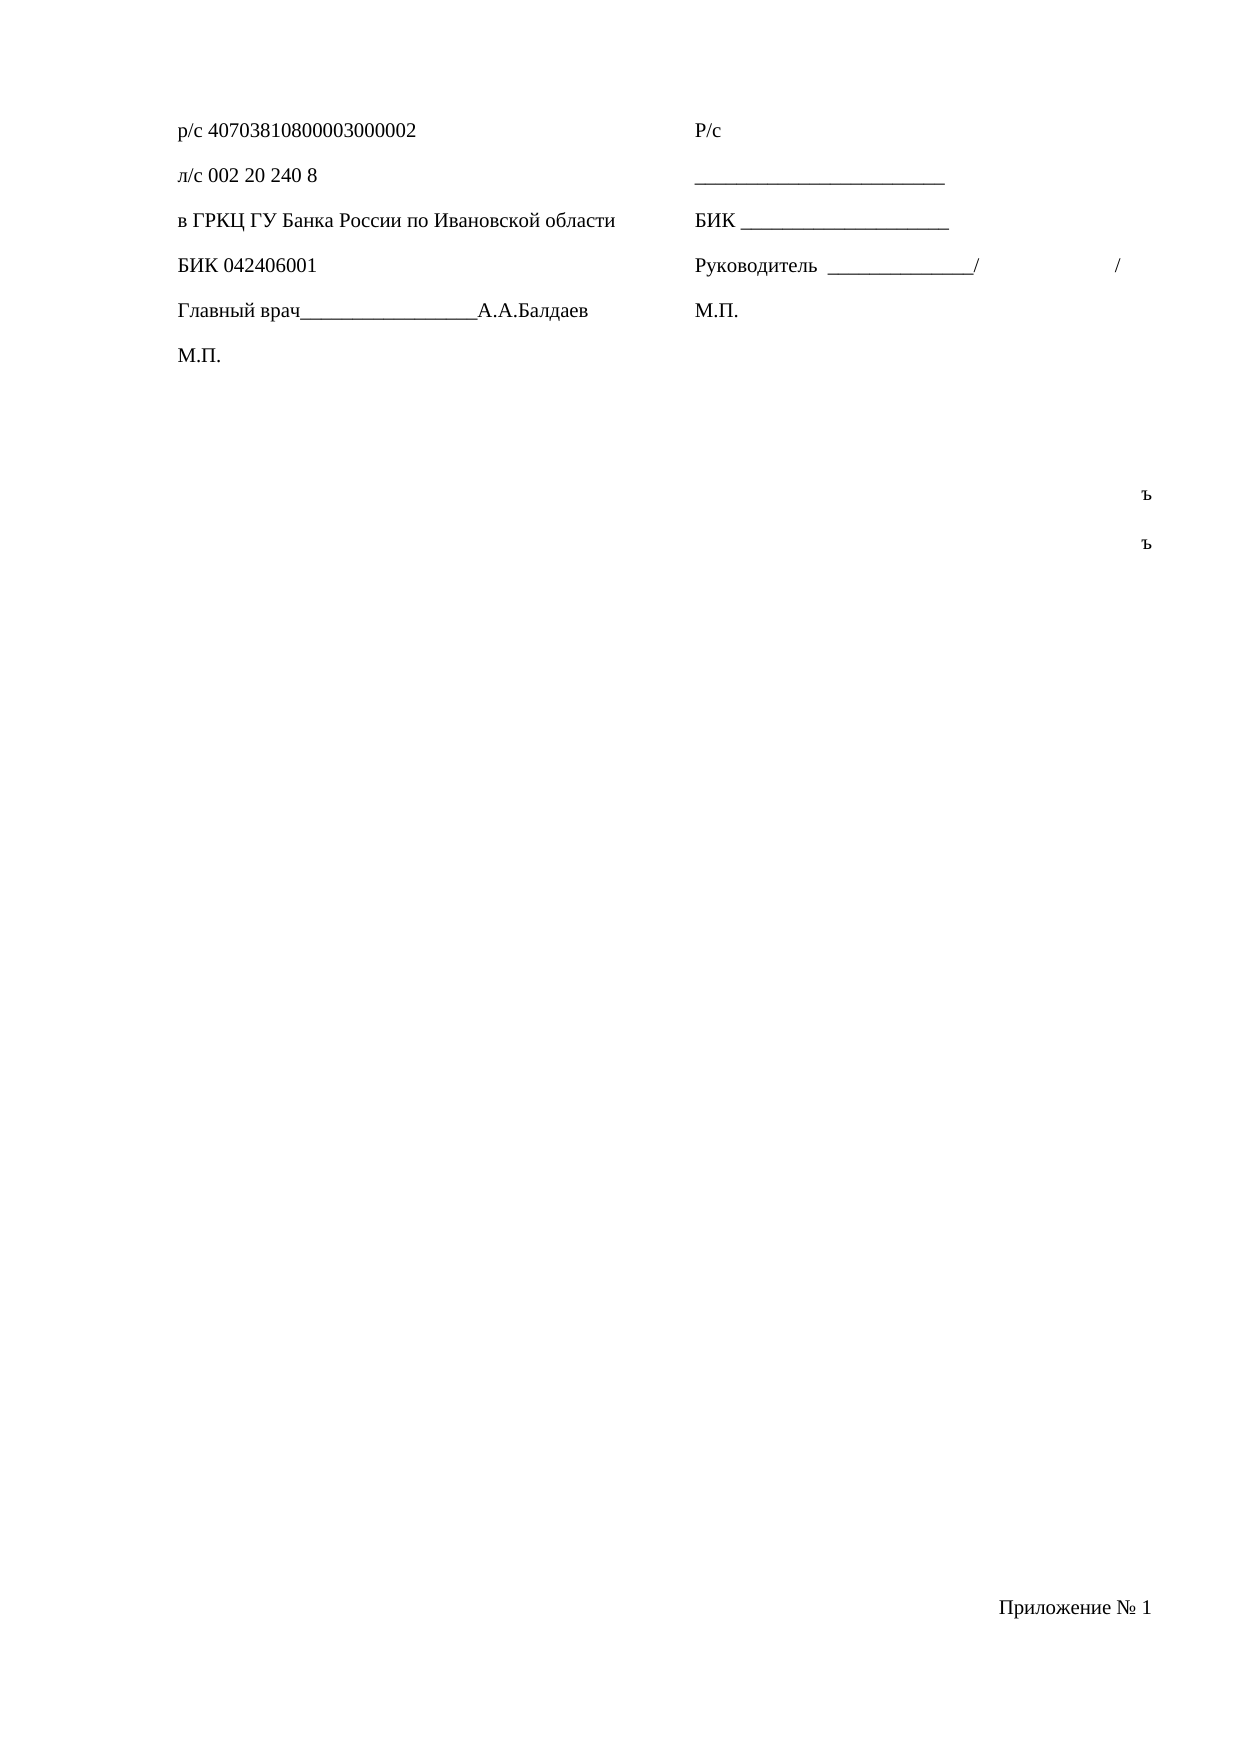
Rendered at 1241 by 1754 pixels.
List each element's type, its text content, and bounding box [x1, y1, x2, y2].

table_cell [166, 118, 683, 481]
text ъ [177, 481, 1152, 505]
text Приложение № 1 [177, 1595, 1152, 1619]
text ъ [177, 530, 1152, 554]
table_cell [683, 118, 1208, 481]
